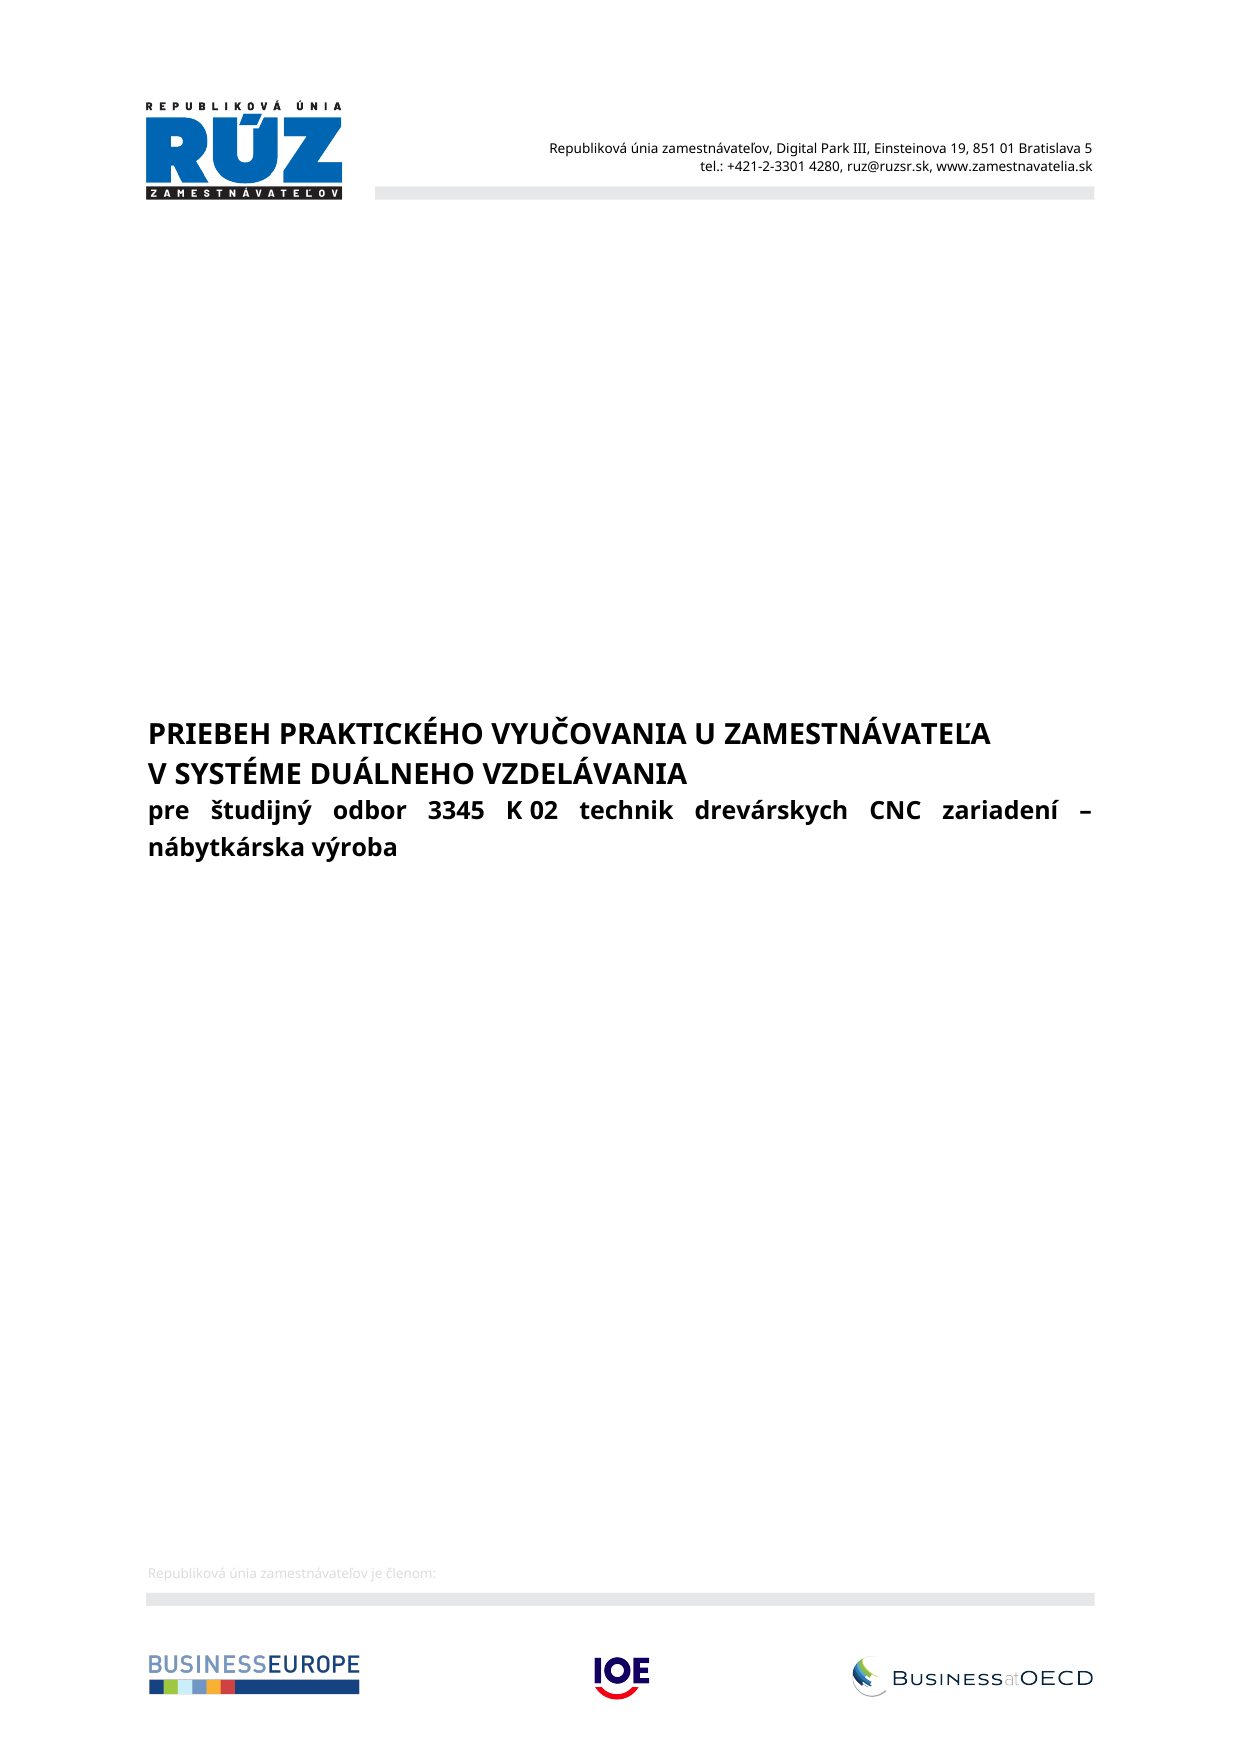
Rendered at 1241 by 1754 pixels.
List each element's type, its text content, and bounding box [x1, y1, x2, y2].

picture [0, 1499, 1241, 1754]
text pre študijný odbor 3345 K 02 technik drevárskych CNC zariadení – nábytkárska výroba [148, 793, 1092, 863]
text Priebeh praktického vyučovania u zamestnávateľa [148, 713, 1092, 753]
text v systéme duálneho vzdelávania [148, 753, 1092, 793]
picture [0, 0, 1241, 291]
